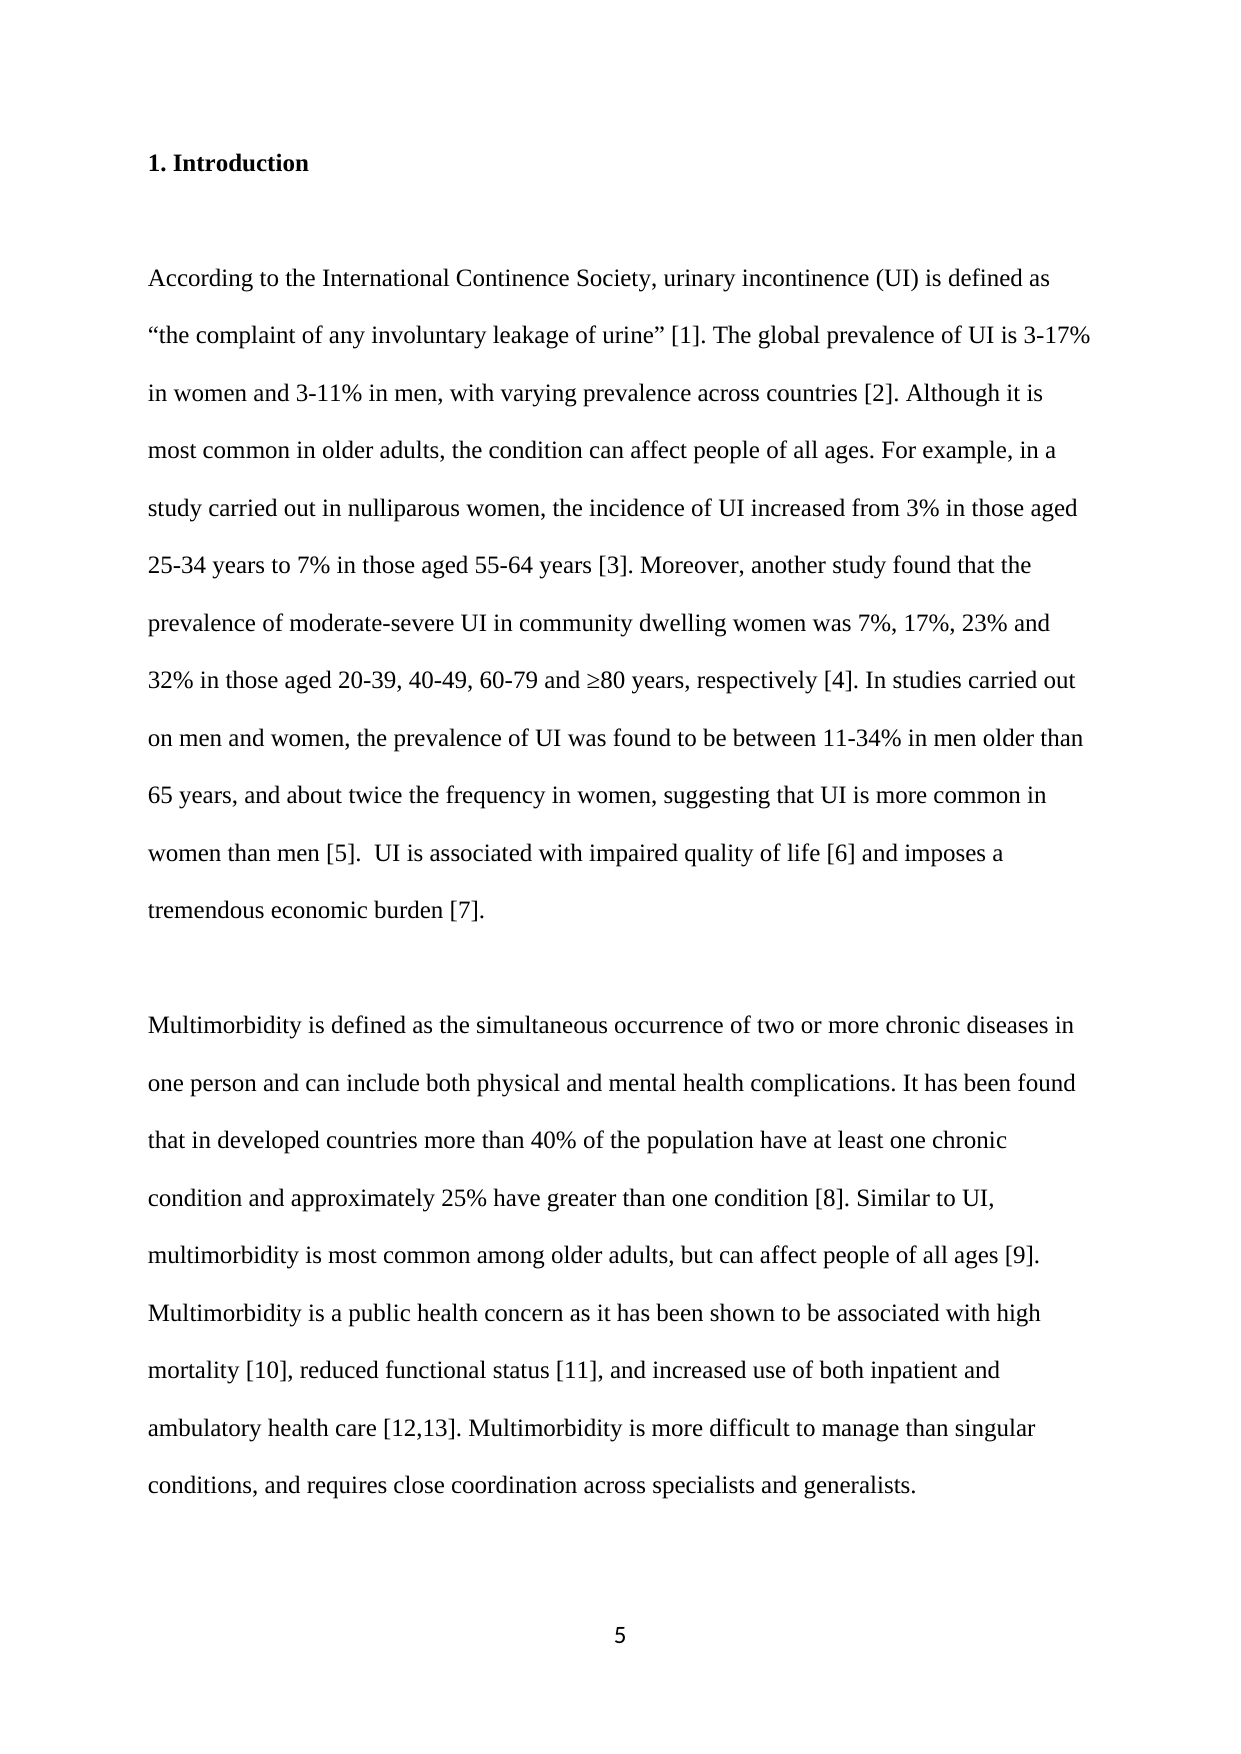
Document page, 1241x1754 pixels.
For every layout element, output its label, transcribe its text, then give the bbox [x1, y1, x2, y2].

subtitle 1. Introduction [148, 148, 1093, 176]
text Multimorbidity is defined as the simultaneous occurrence of two or more chronic diseases in one person and can include both physical and mental health complications. It has been found that in developed countries more than 40% of the population have at least one chronic condition and approximately 25% have greater than one condition [8]. Similar to UI, multimorbidity is most common among older adults, but can affect people of all ages [9]. Multimorbidity is a public health concern as it has been shown to be associated with high mortality [10], reduced functional status [11], and increased use of both inpatient and ambulatory health care [12,13]. Multimorbidity is more difficult to manage than singular conditions, and requires close coordination across specialists and generalists. [148, 1010, 1093, 1499]
text According to the International Continence Society, urinary incontinence (UI) is defined as “the complaint of any involuntary leakage of urine” [1]. The global prevalence of UI is 3-17% in women and 3-11% in men, with varying prevalence across countries [2]. Although it is most common in older adults, the condition can affect people of all ages. For example, in a study carried out in nulliparous women, the incidence of UI increased from 3% in those aged 25-34 years to 7% in those aged 55-64 years [3]. Moreover, another study found that the prevalence of moderate-severe UI in community dwelling women was 7%, 17%, 23% and 32% in those aged 20-39, 40-49, 60-79 and ≥80 years, respectively [4]. In studies carried out on men and women, the prevalence of UI was found to be between 11-34% in men older than 65 years, and about twice the frequency in women, suggesting that UI is more common in women than men [5]. UI is associated with impaired quality of life [6] and imposes a tremendous economic burden [7]. [148, 263, 1093, 924]
